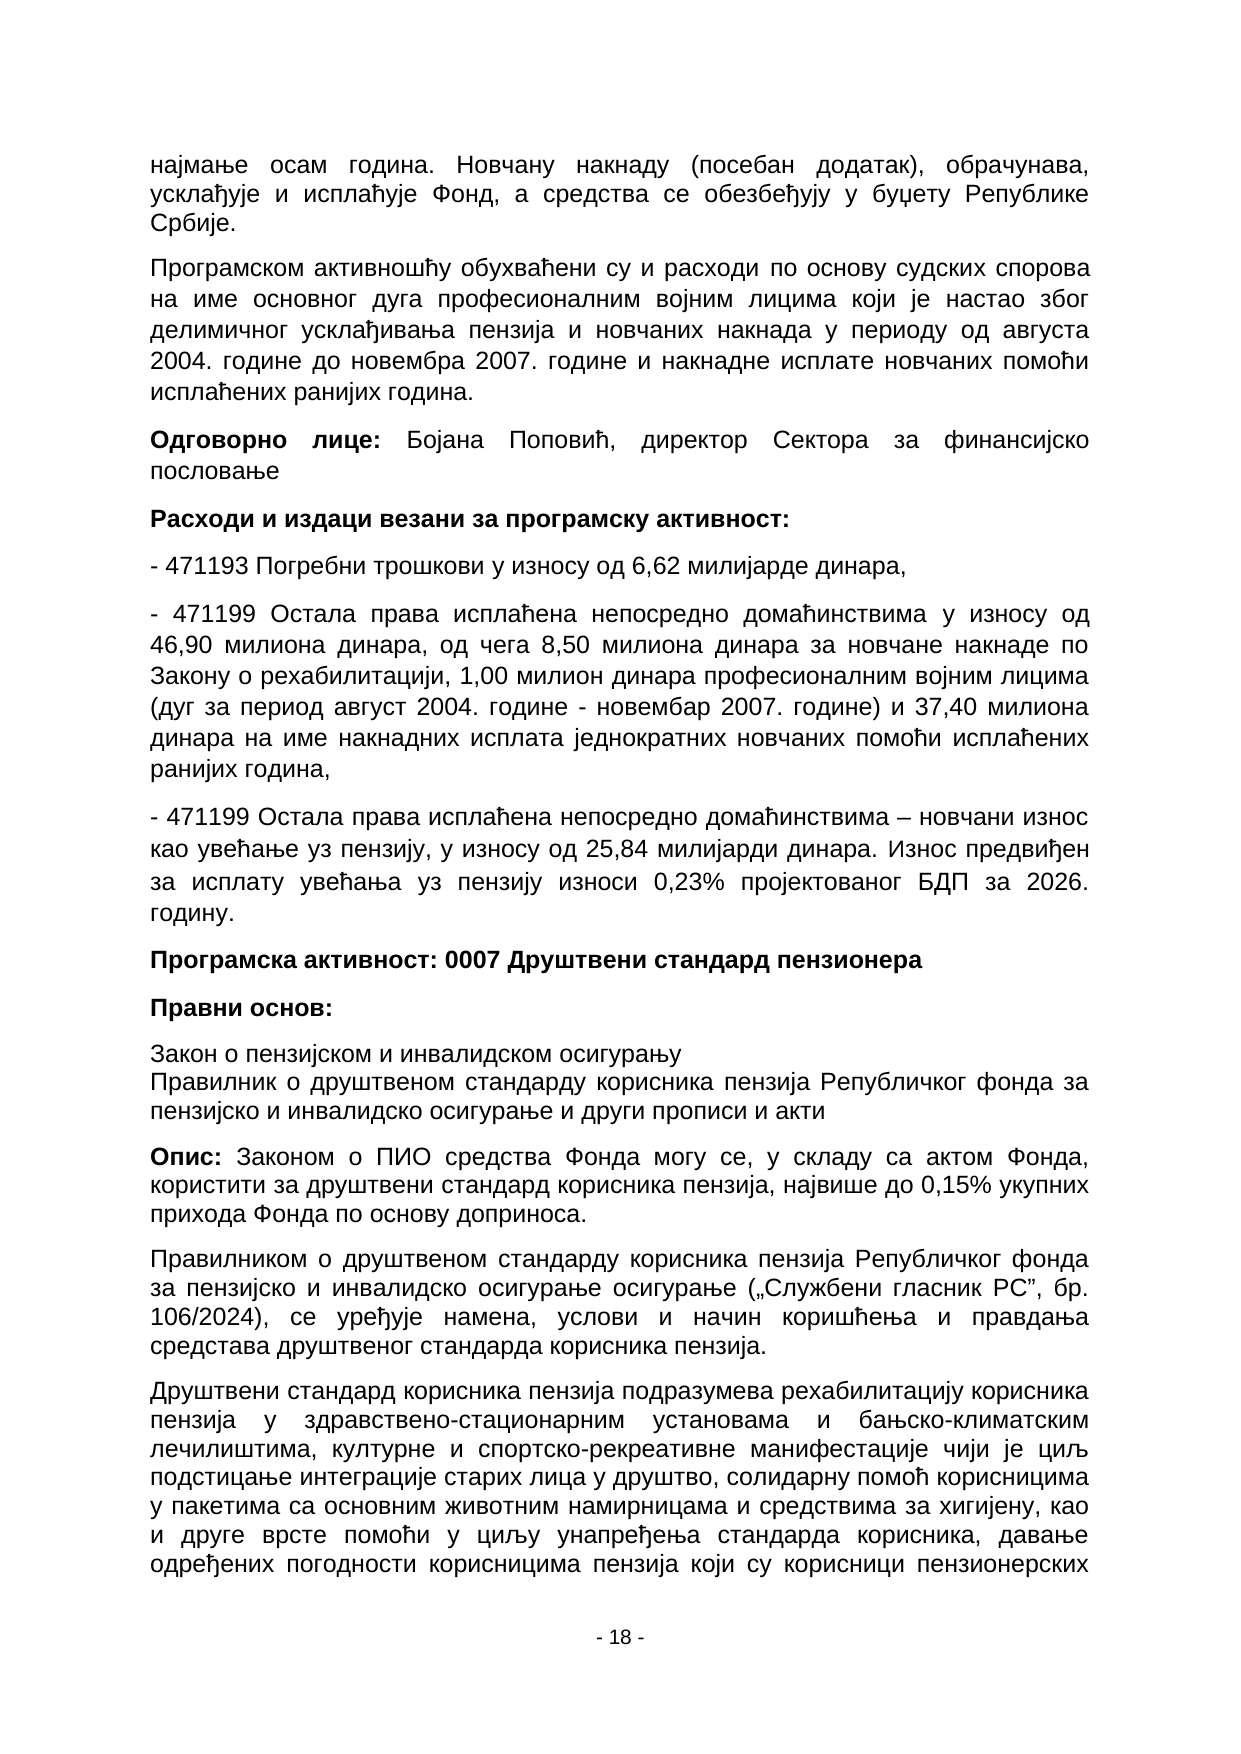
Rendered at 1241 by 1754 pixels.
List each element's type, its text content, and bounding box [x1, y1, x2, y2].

text - 471199 Остала права исплаћена непосредно домаћинствима у износу од 46,90 милиона динара, од чега 8,50 милиона динара за новчане накнаде по Закону о рехабилитацији, 1,00 милион динара професионалним војним лицима (дуг за период август 2004. године - новембар 2007. године) и 37,40 милиона динара на име накнадних исплата једнократних новчаних помоћи исплаћених ранијих година, [150, 599, 1090, 783]
text - 471193 Погребни трошкови у износу од 6,62 милијарде динара, [150, 551, 1090, 580]
text Расходи и издаци везани за програмску активност: [150, 503, 1090, 532]
text - 471199 Остала права исплаћена непосредно домаћинствима – новчани износ као увећање уз пензију, у износу од 25,84 милијарди динара. Износ предвиђен за исплату увећања уз пензију износи 0,23% пројектованог БДП за 2026. годину. [150, 802, 1090, 926]
text Правни основ: [150, 993, 1090, 1022]
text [150, 1376, 1090, 1577]
text Правилником о друштвеном стандарду корисника пензија Републичког фонда за пензијско и инвалидско осигурање осигурање („Службени гласник РС”, бр. 106/2024), се уређује намена, услови и начин коришћења и правдања средстава друштвеног стандарда корисника пензија. [150, 1244, 1090, 1359]
text Правилник о друштвеном стандарду корисника пензија Републичког фонда за пензијско и инвалидско осигурање и други прописи и акти [150, 1067, 1090, 1125]
text Одговорно лице: Бојана Поповић, директор Сектора за финансијско пословање [150, 425, 1090, 484]
text Програмска активност: 0007 Друштвени стандард пензионера [150, 945, 1090, 974]
text Опис: Законом о ПИО средства Фонда могу се, у складу са актом Фонда, користити за друштвени стандард корисника пензија, највише до 0,15% укупних прихода Фонда по основу доприноса. [150, 1141, 1090, 1228]
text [150, 150, 1090, 236]
text Програмском активношћу обухваћени су и расходи по основу судских спорова на име основног дуга професионалним војним лицима који је настао због делимичног усклађивања пензија и новчаних накнада у периоду од августа 2004. године до новембра 2007. године и накнадне исплате новчаних помоћи исплаћених ранијих година. [150, 253, 1090, 406]
text Закон о пензијском и инвалидском осигурању [150, 1038, 1090, 1067]
